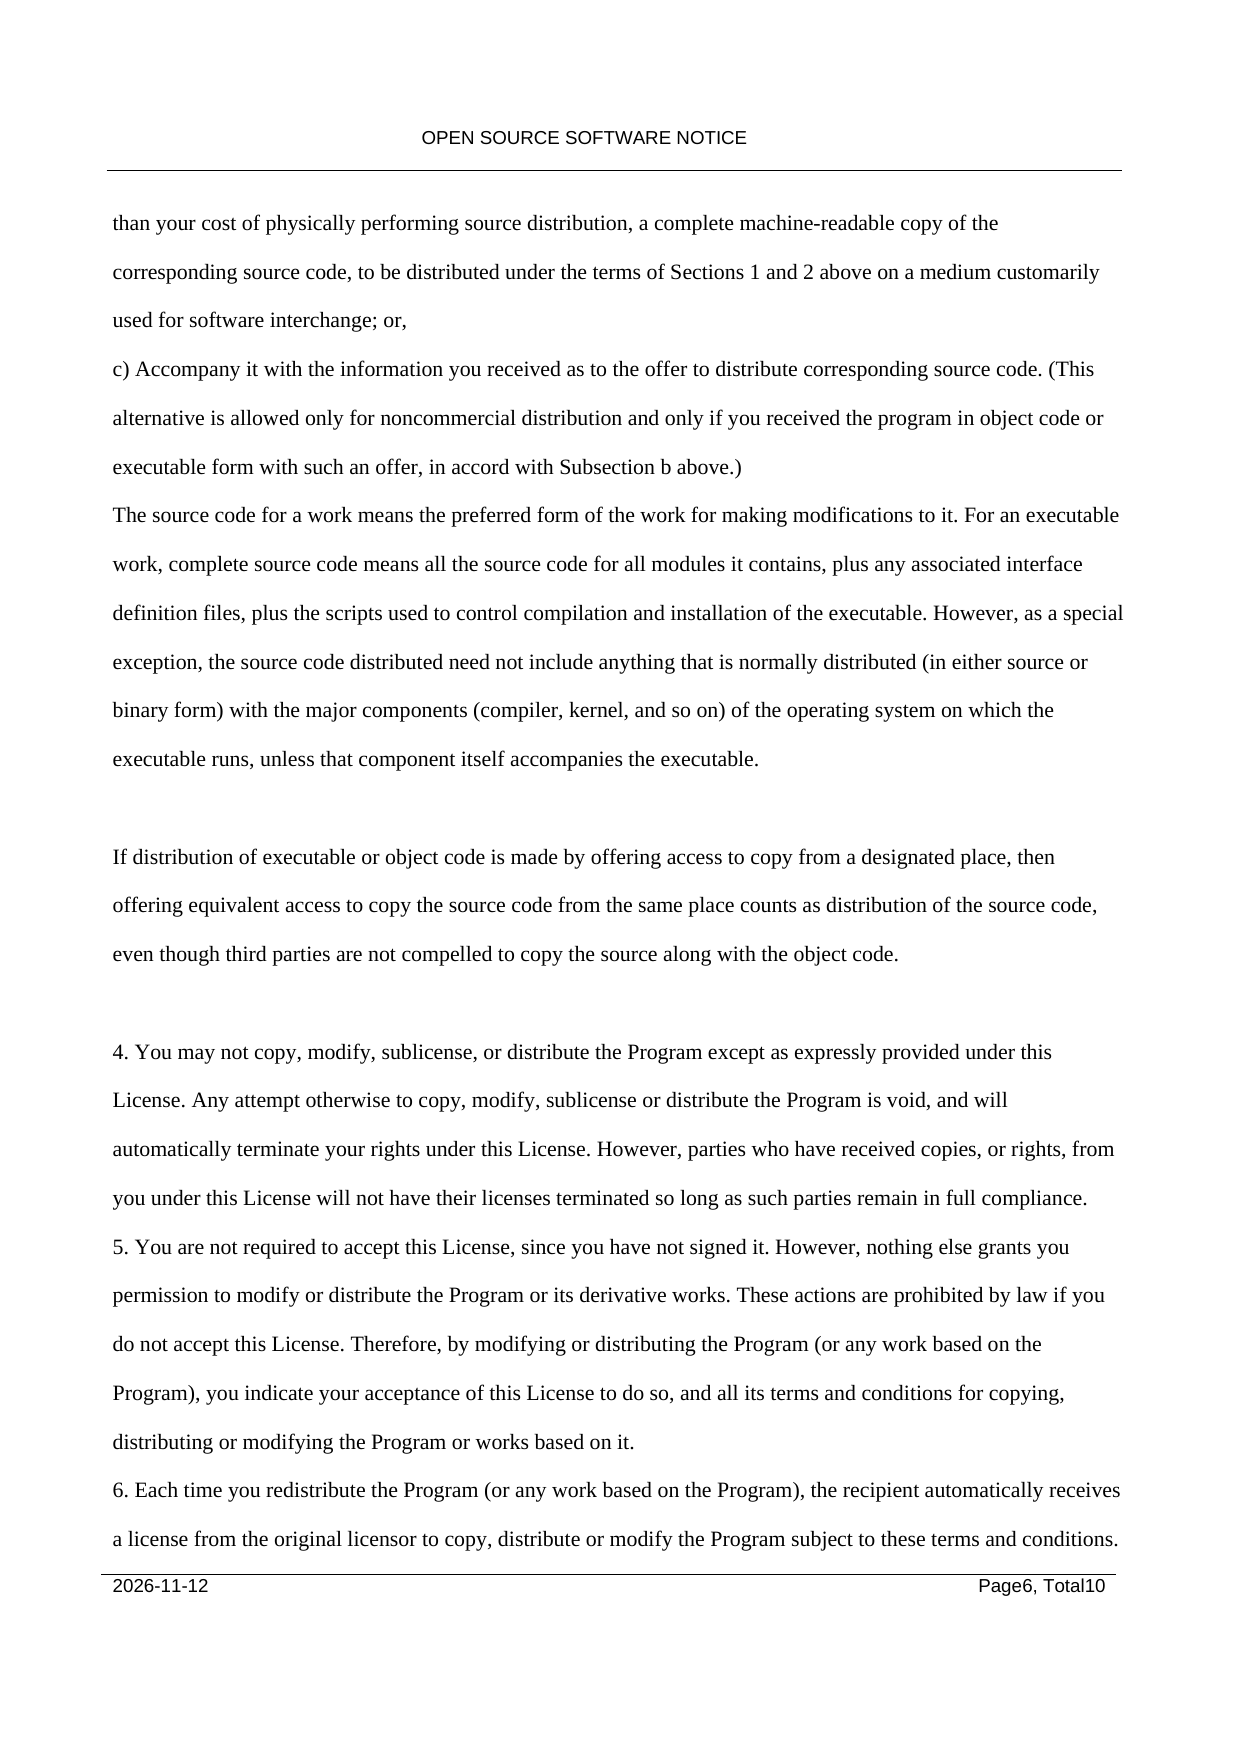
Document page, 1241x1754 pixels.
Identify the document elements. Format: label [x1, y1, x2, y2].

text [112, 206, 1128, 1555]
